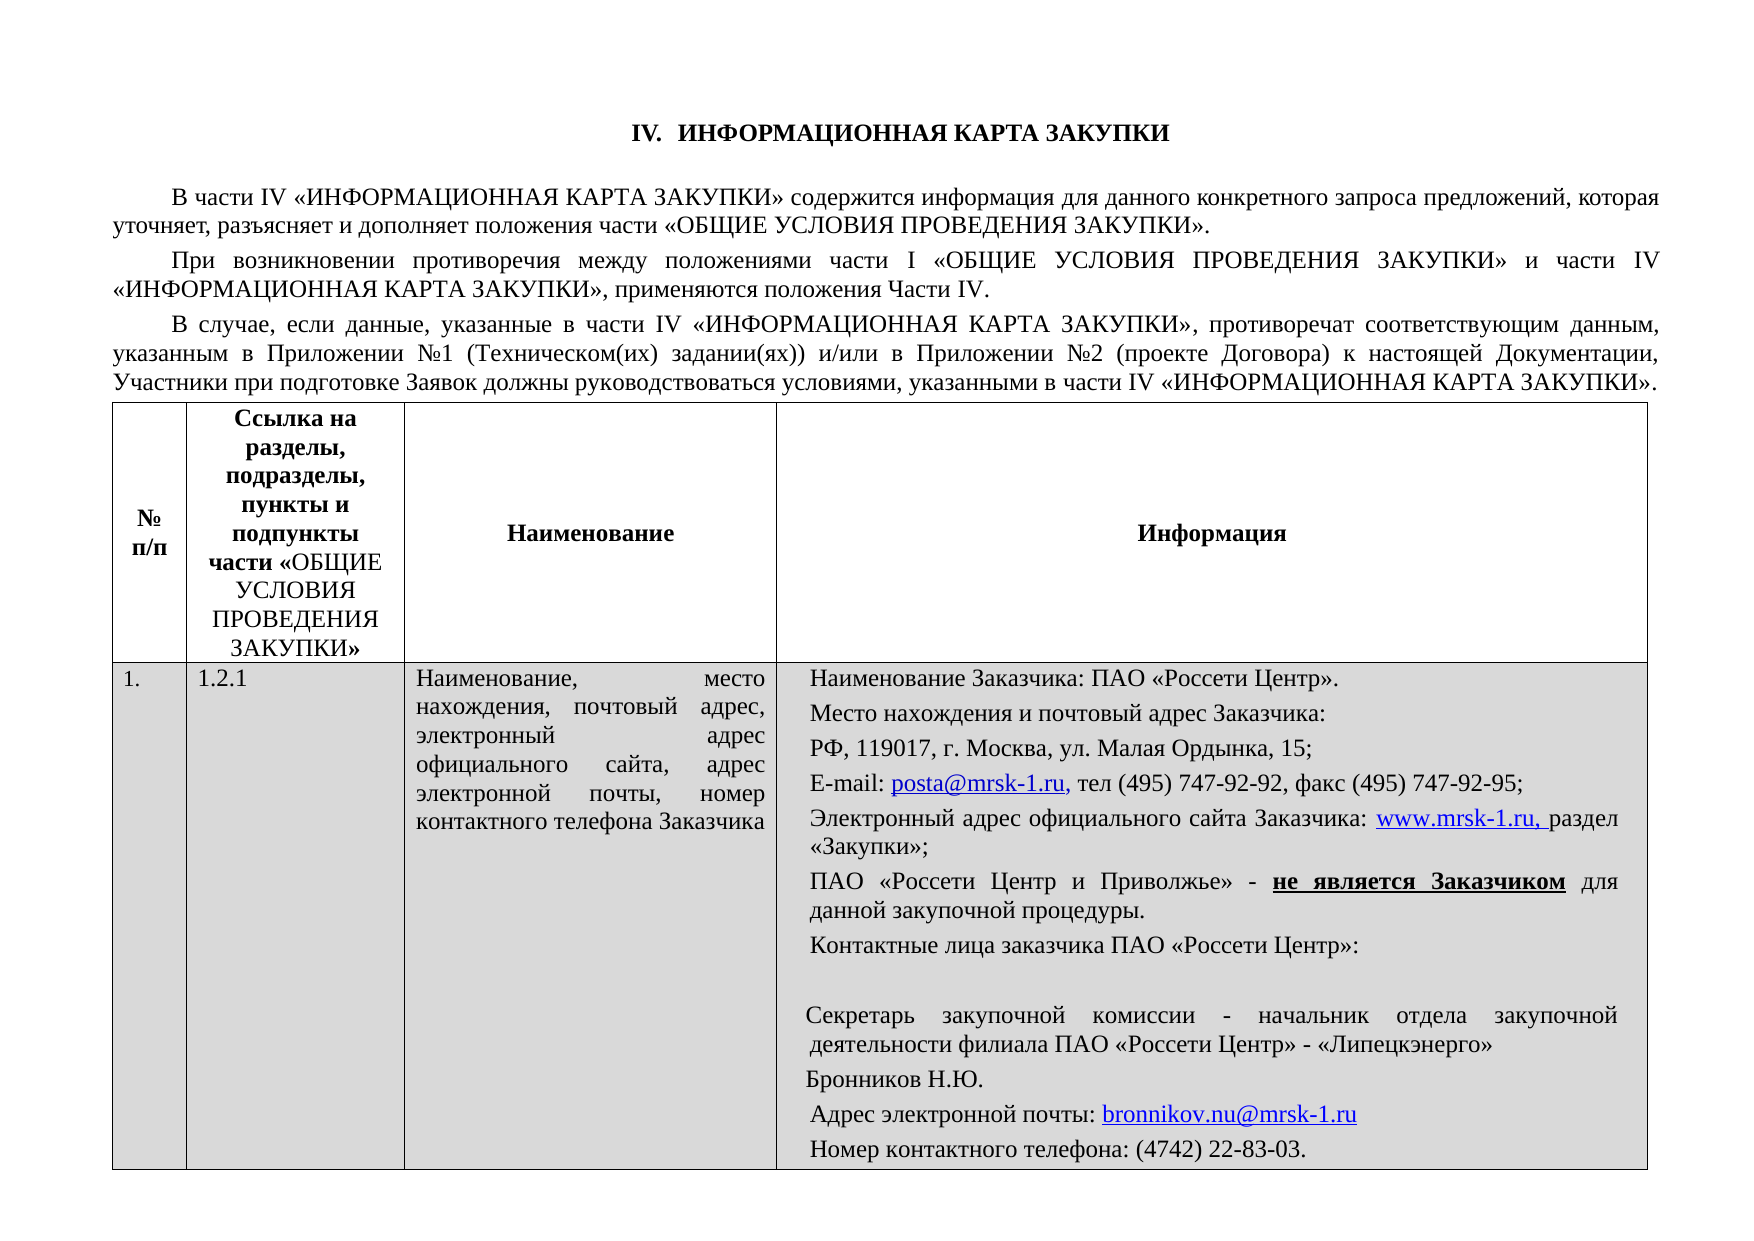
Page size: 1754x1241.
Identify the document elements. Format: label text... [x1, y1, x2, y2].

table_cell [777, 663, 1647, 1169]
text При возникновении противоречия между положениями части I «ОБЩИЕ УСЛОВИЯ ПРОВЕДЕНИЯ ЗАКУПКИ» и части IV «ИНФОРМАЦИОННАЯ КАРТА ЗАКУПКИ», применяются положения Части IV. [112, 246, 1660, 303]
table_header Наименование [405, 403, 776, 662]
subtitle ИНФОРМАЦИОННАЯ КАРТА ЗАКУПКИ [112, 118, 1660, 147]
table_header № п/п [113, 403, 186, 662]
table_cell 1.2.1 [187, 663, 404, 1169]
table_header Информация [777, 403, 1647, 662]
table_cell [405, 663, 776, 1169]
text В части IV «ИНФОРМАЦИОННАЯ КАРТА ЗАКУПКИ» содержится информация для данного конкретного запроса предложений, которая уточняет, разъясняет и дополняет положения части «ОБЩИЕ УСЛОВИЯ ПРОВЕДЕНИЯ ЗАКУПКИ». [112, 182, 1660, 239]
table_header Ссылка на разделы, подразделы, пункты и подпункты части «ОБЩИЕ УСЛОВИЯ ПРОВЕДЕНИЯ ЗАКУПКИ» [187, 403, 404, 662]
table_cell [113, 663, 186, 1169]
text В случае, если данные, указанные в части IV «ИНФОРМАЦИОННАЯ КАРТА ЗАКУПКИ», противоречат соответствующим данным, указанным в Приложении №1 (Техническом(их) задании(ях)) и/или в Приложении №2 (проекте Договора) к настоящей Документации, Участники при подготовке Заявок должны руководствоваться условиями, указанными в части IV «ИНФОРМАЦИОННАЯ КАРТА ЗАКУПКИ». [112, 309, 1660, 396]
